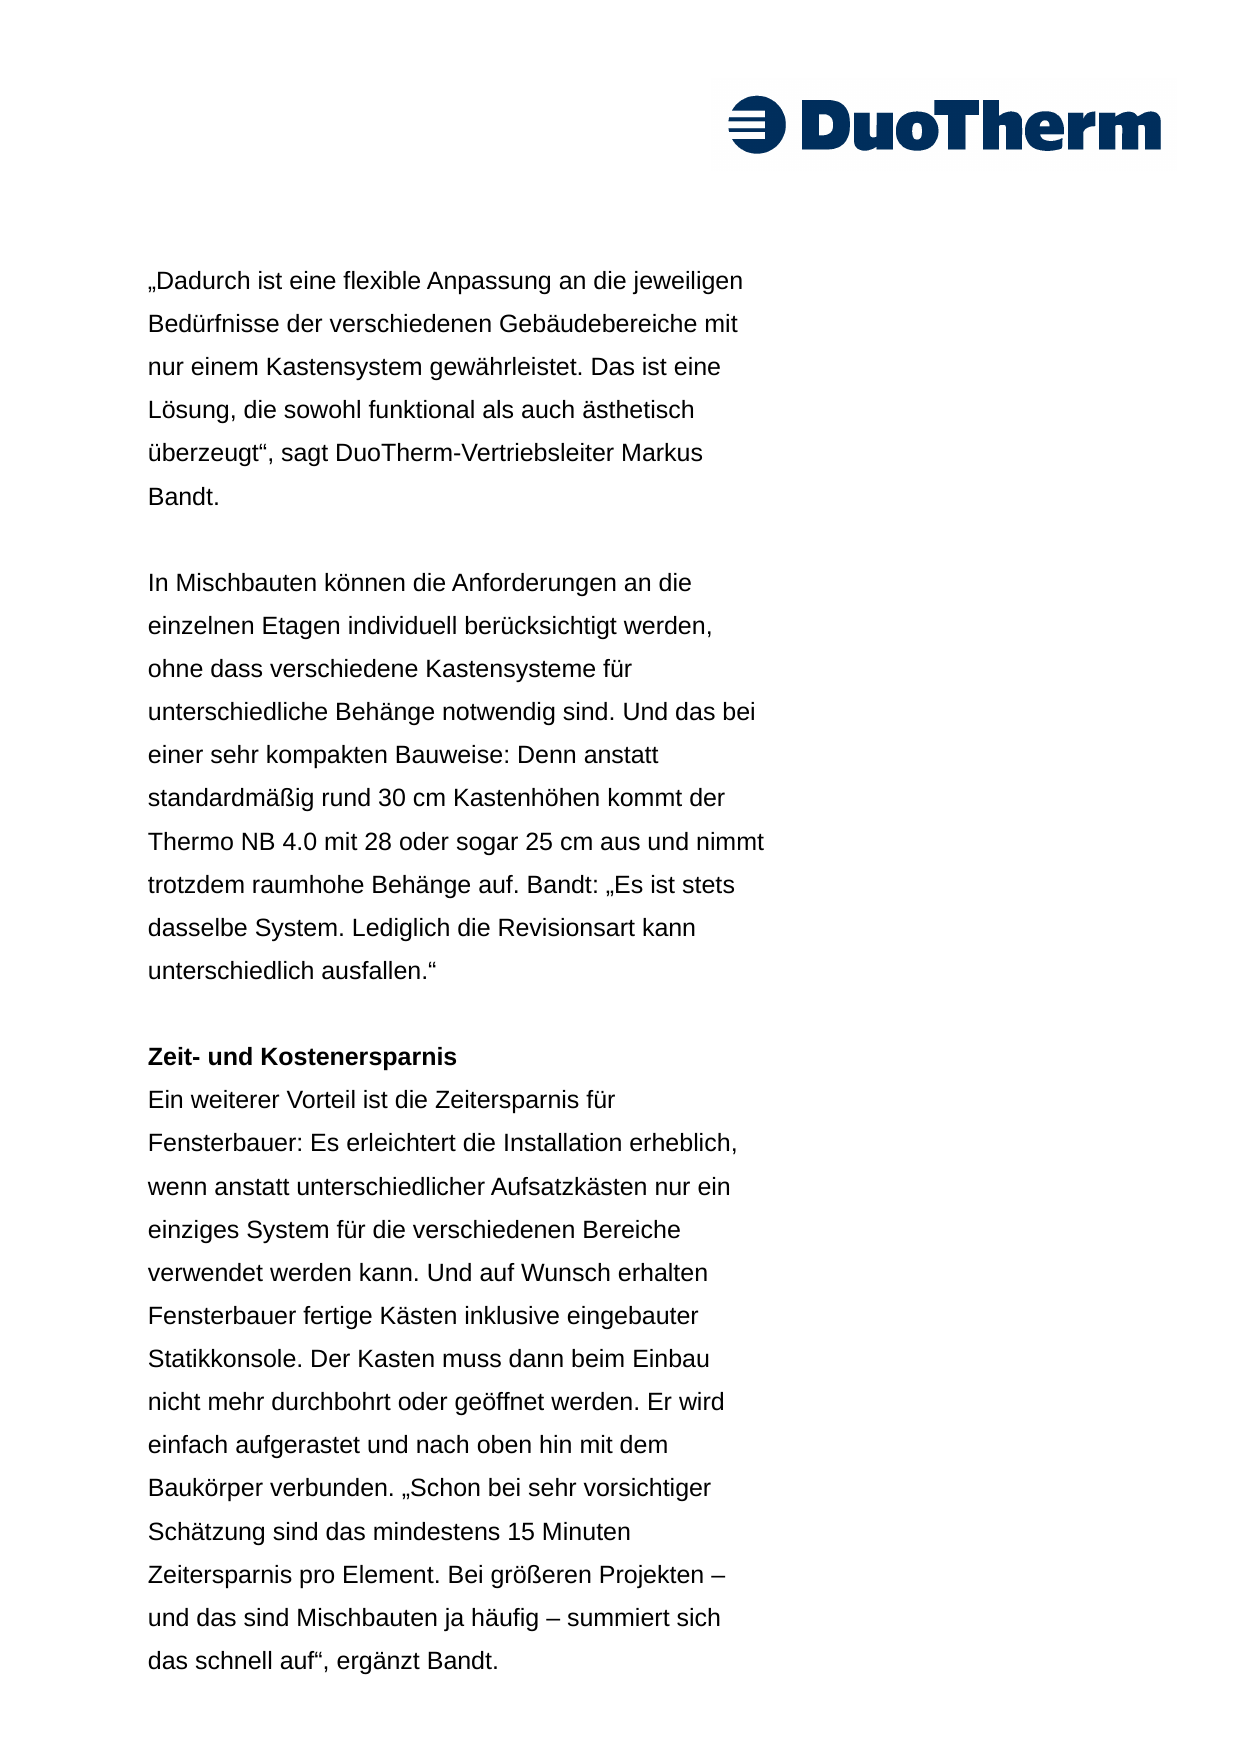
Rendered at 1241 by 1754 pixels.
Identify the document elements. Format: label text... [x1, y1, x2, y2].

text Ein weiterer Vorteil ist die Zeitersparnis für Fensterbauer: Es erleichtert die Installation erheblich, wenn anstatt unterschiedlicher Aufsatzkästen nur ein einziges System für die verschiedenen Bereiche verwendet werden kann. Und auf Wunsch erhalten Fensterbauer fertige Kästen inklusive eingebauter Statikkonsole. Der Kasten muss dann beim Einbau nicht mehr durchbohrt oder geöffnet werden. Er wird einfach aufgerastet und nach oben hin mit dem Baukörper verbunden. „Schon bei sehr vorsichtiger Schätzung sind das mindestens 15 Minuten Zeitersparnis pro Element. Bei größeren Projekten – und das sind Mischbauten ja häufig – summiert sich das schnell auf“, ergänzt Bandt. [148, 1085, 768, 1674]
picture [711, 78, 1178, 171]
text Zeit- und Kostenersparnis [148, 1042, 768, 1071]
text In Mischbauten können die Anforderungen an die einzelnen Etagen individuell berücksichtigt werden, ohne dass verschiedene Kastensysteme für unterschiedliche Behänge notwendig sind. Und das bei einer sehr kompakten Bauweise: Denn anstatt standardmäßig rund 30 cm Kastenhöhen kommt der Thermo NB 4.0 mit 28 oder sogar 25 cm aus und nimmt trotzdem raumhohe Behänge auf. Bandt: „Es ist stets dasselbe System. Lediglich die Revisionsart kann unterschiedlich ausfallen.“ [148, 568, 768, 984]
